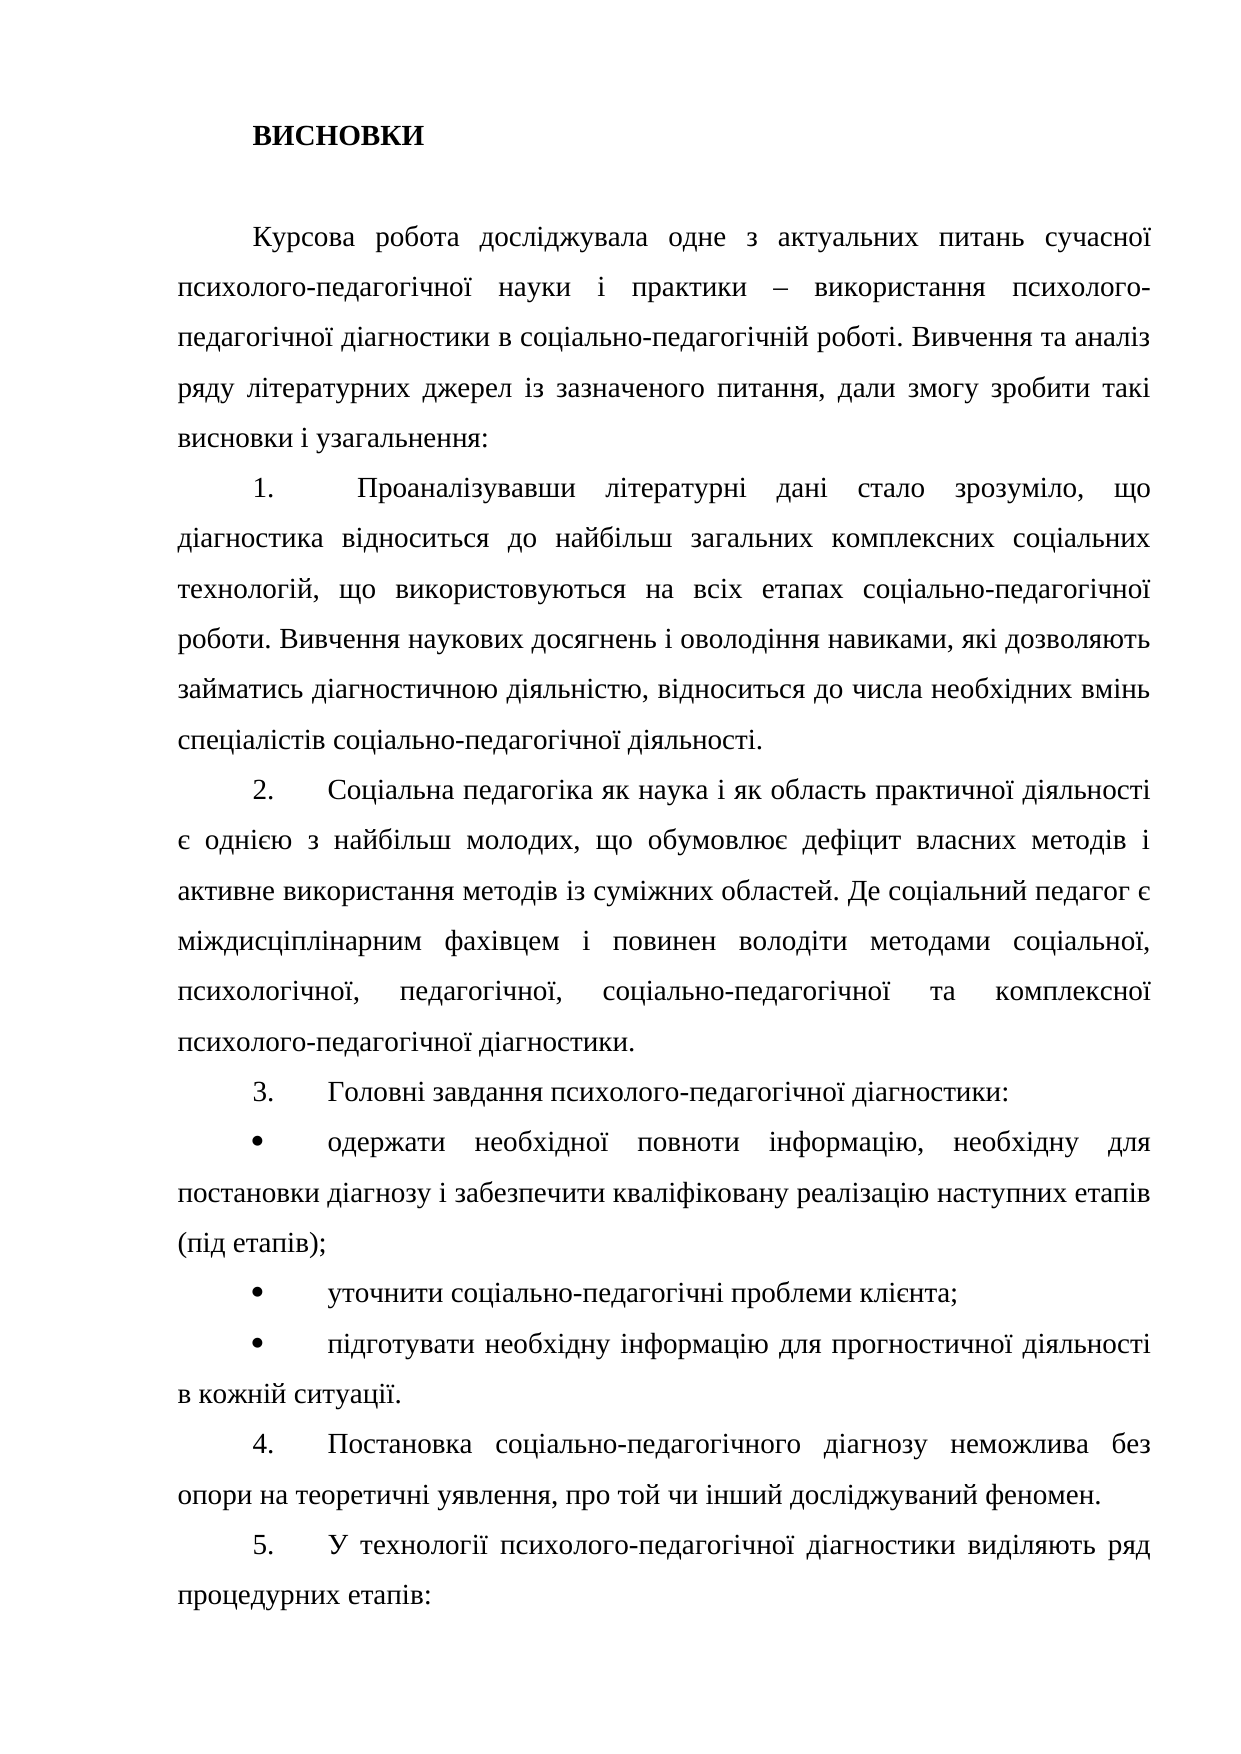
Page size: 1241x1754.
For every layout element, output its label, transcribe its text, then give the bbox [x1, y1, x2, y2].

list уточнити соціально-педагогічні проблеми клієнта; [177, 1275, 1152, 1309]
list У технології психолого-педагогічної діагностики виділяють ряд процедурних етапів: [177, 1527, 1152, 1611]
list Головні завдання психолого-педагогічної діагностики: [177, 1074, 1152, 1108]
text ВИСНОВКИ [177, 118, 1152, 152]
list одержати необхідної повноти інформацію, необхідну для постановки діагнозу і забезпечити кваліфіковану реалізацію наступних етапів (під етапів); [177, 1124, 1152, 1259]
list підготувати необхідну інформацію для прогностичної діяльності в кожній ситуації. [177, 1326, 1152, 1410]
text Курсова робота досліджувала одне з актуальних питань сучасної психолого-педагогічної науки і практики – використання психолого-педагогічної діагностики в соціально-педагогічній роботі. Вивчення та аналіз ряду літературних джерел із зазначеного питання, дали змогу зробити такі висновки і узагальнення: [177, 219, 1152, 453]
list Проаналізувавши літературні дані стало зрозуміло, що діагностика відноситься до найбільш загальних комплексних соціальних технологій, що використовуються на всіх етапах соціально-педагогічної роботи. Вивчення наукових досягнень і оволодіння навиками, які дозволяють займатись діагностичною діяльністю, відноситься до числа необхідних вмінь спеціалістів соціально-педагогічної діяльності. [177, 470, 1152, 755]
list Постановка соціально-педагогічного діагнозу неможлива без опори на теоретичні уявлення, про той чи інший досліджуваний феномен. [177, 1427, 1152, 1510]
list Соціальна педагогіка як наука і як область практичної діяльності є однією з найбільш молодих, що обумовлює дефіцит власних методів і активне використання методів із суміжних областей. Де соціальний педагог є міждисціплінарним фахівцем і повинен володіти методами соціальної, психологічної, педагогічної, соціально-педагогічної та комплексної психолого-педагогічної діагностики. [177, 772, 1152, 1057]
